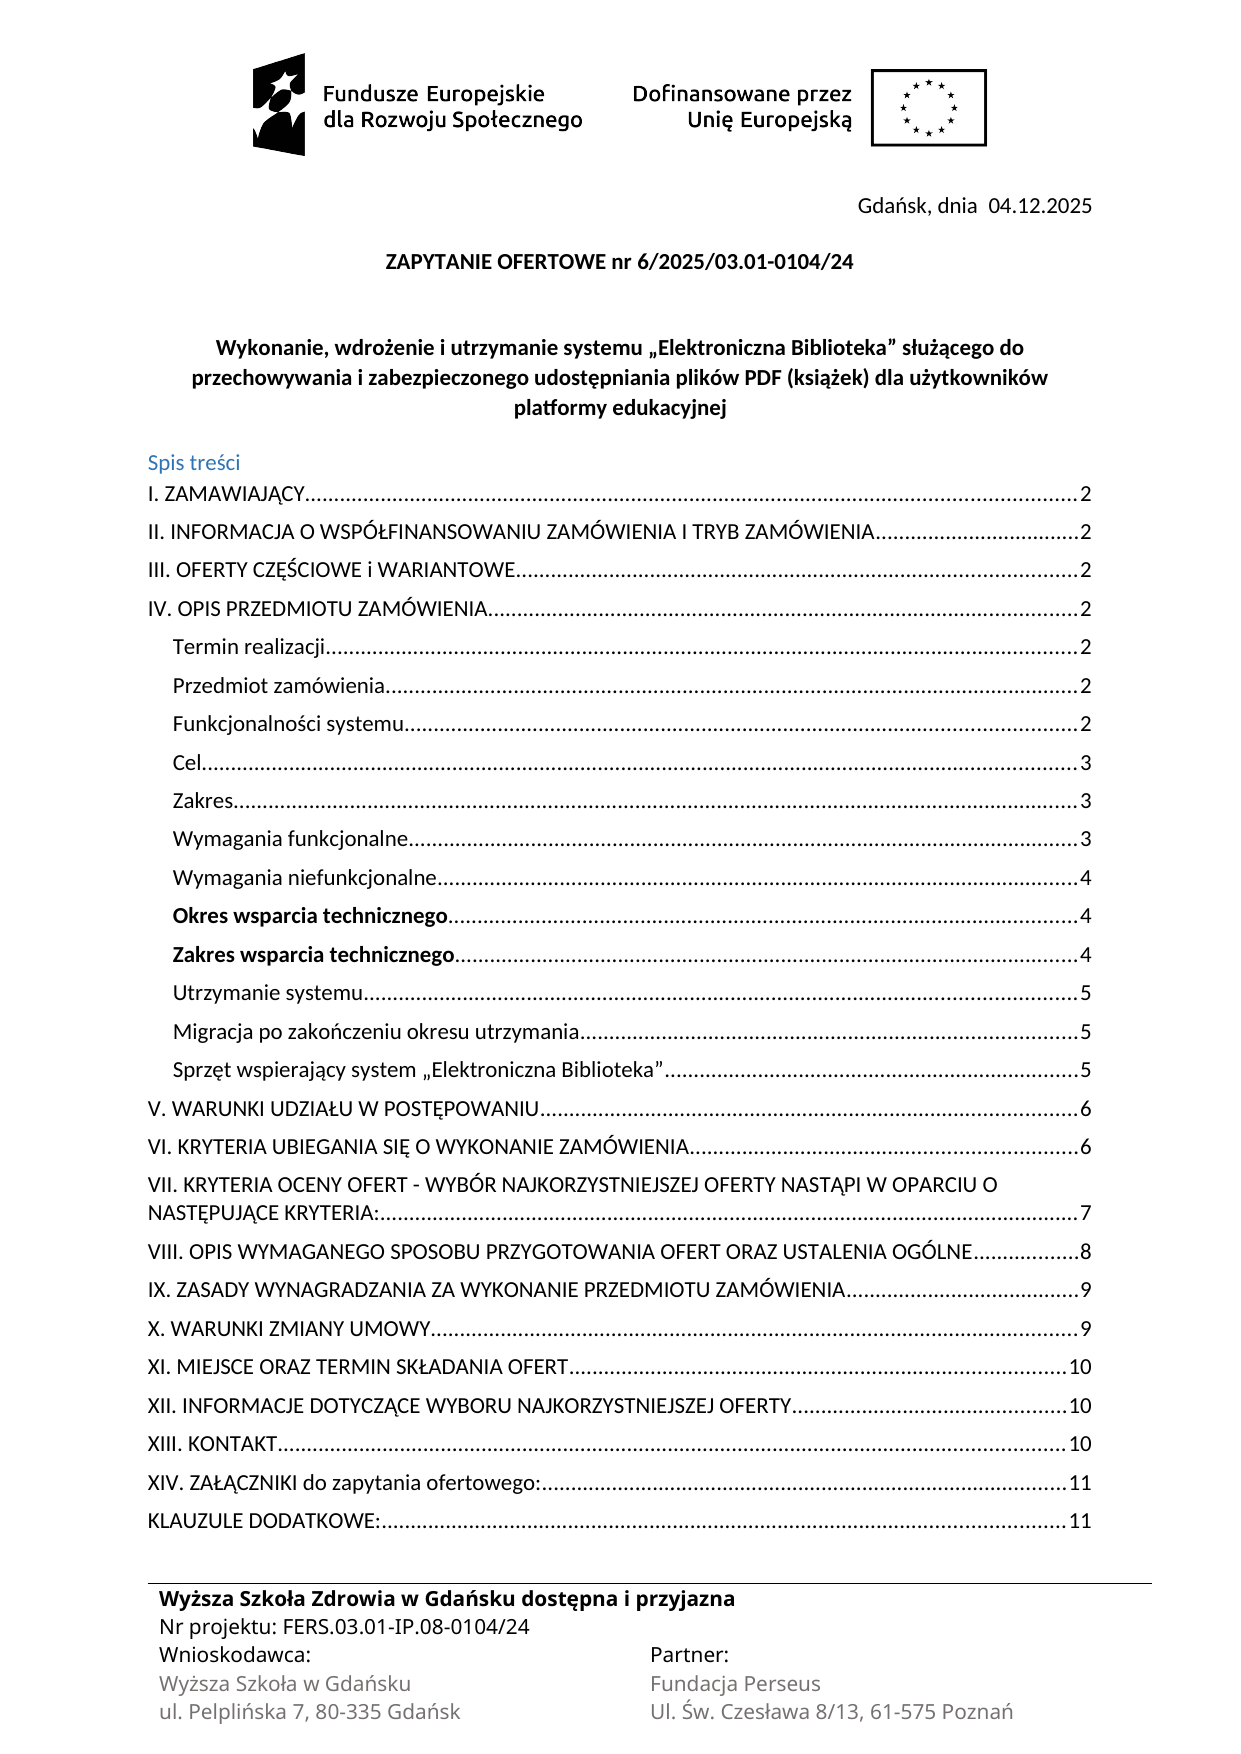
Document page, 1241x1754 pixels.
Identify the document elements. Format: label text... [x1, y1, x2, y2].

subtitle Wykonanie, wdrożenie i utrzymanie systemu „Elektroniczna Biblioteka” służącego do przechowywania i zabezpieczonego udostępniania plików PDF (książek) dla użytkowników platformy edukacyjnej [148, 333, 1093, 421]
picture [227, 40, 1013, 163]
text Gdańsk, dnia 04.12.2025 [148, 191, 1093, 219]
text ZAPYTANIE OFERTOWE nr 6/2025/03.01-0104/24 [148, 247, 1092, 275]
